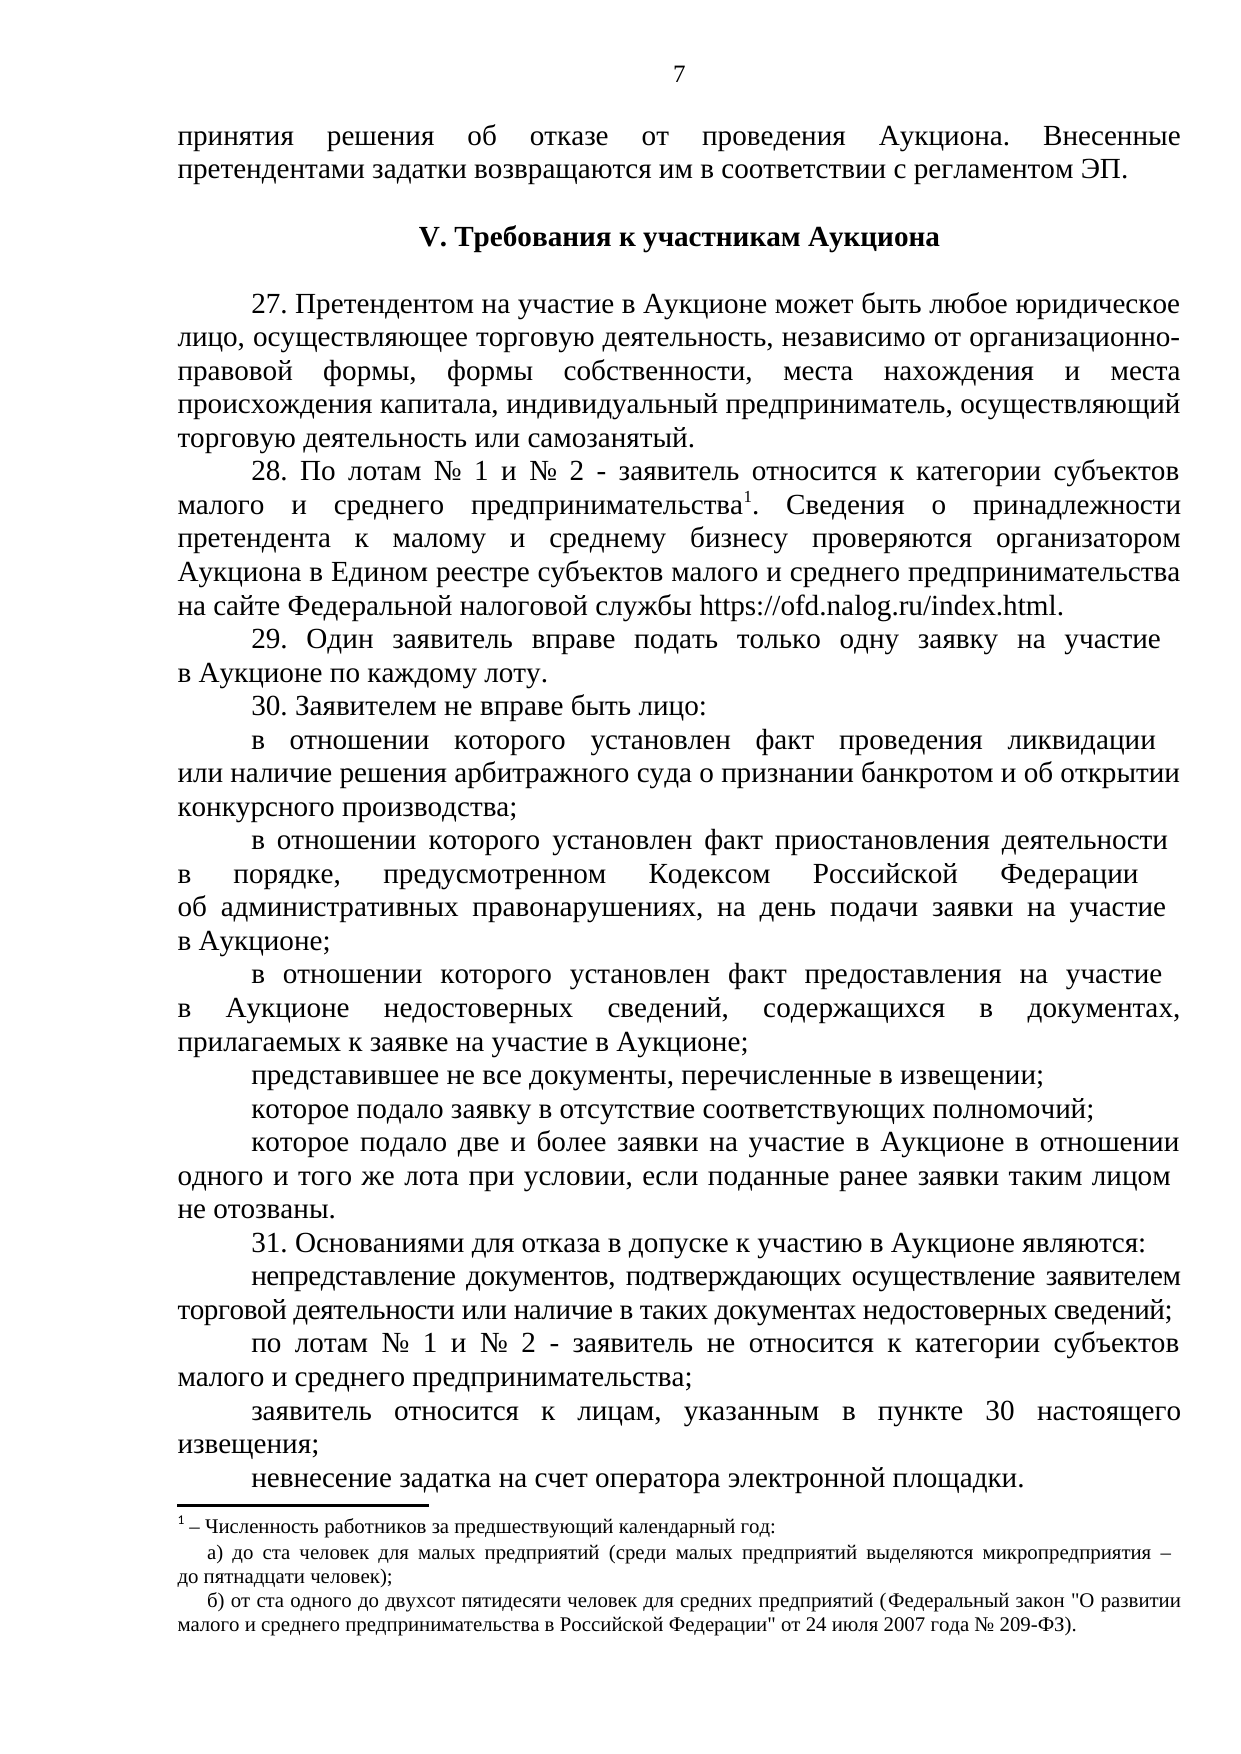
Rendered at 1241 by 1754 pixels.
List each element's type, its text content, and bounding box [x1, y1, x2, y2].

text непредставление документов, подтверждающих осуществление заявителем торговой деятельности или наличие в таких документах недостоверных сведений; [177, 1258, 1181, 1326]
text 28. По лотам № 1 и № 2 - заявитель относится к категории субъектов малого и среднего предпринимательства. Сведения о принадлежности претендента к малому и среднему бизнесу проверяются организатором Аукциона в Едином реестре субъектов малого и среднего предпринимательства на сайте Федеральной налоговой службы https://ofd.nalog.ru/index.html. [177, 453, 1181, 521]
text которое подало две и более заявки на участие в Аукционе в отношении одного и того же лота при условии, если поданные ранее заявки таким лицом не отозваны. [177, 1124, 1181, 1225]
text 30. Заявителем не вправе быть лицо: [177, 688, 1181, 722]
text которое подало заявку в отсутствие соответствующих полномочий; [177, 1091, 1181, 1124]
text 29. Один заявитель вправе подать только одну заявку на участие в Аукционе по каждому лоту. [177, 621, 1181, 688]
text в отношении которого установлен факт предоставления на участие в Аукционе недостоверных сведений, содержащихся в документах, прилагаемых к заявке на участие в Аукционе; [177, 957, 1181, 1057]
text V. Требования к участникам Аукциона [177, 219, 1181, 252]
text заявитель относится к лицам, указанным в пункте 30 настоящего извещения; [177, 1393, 1181, 1460]
text в отношении которого установлен факт приостановления деятельности в порядке, предусмотренном Кодексом Российской Федерации об административных правонарушениях, на день подачи заявки на участие в Аукционе; [177, 822, 1181, 957]
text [177, 118, 1181, 185]
text невнесение задатка на счет оператора электронной площадки. [177, 1460, 1181, 1493]
text 27. Претендентом на участие в Аукционе может быть любое юридическое лицо, осуществляющее торговую деятельность, независимо от организационно-правовой формы, формы собственности, места нахождения и места происхождения капитала, индивидуальный предприниматель, осуществляющий торговую деятельность или самозанятый. [177, 286, 1181, 453]
text в отношении которого установлен факт проведения ликвидации или наличие решения арбитражного суда о признании банкротом и об открытии конкурсного производства; [177, 722, 1181, 822]
text 31. Основаниями для отказа в допуске к участию в Аукционе являются: [177, 1225, 1181, 1258]
text по лотам № 1 и № 2 - заявитель не относится к категории субъектов малого и среднего предпринимательства; [177, 1326, 1181, 1393]
text представившее не все документы, перечисленные в извещении; [177, 1057, 1181, 1091]
